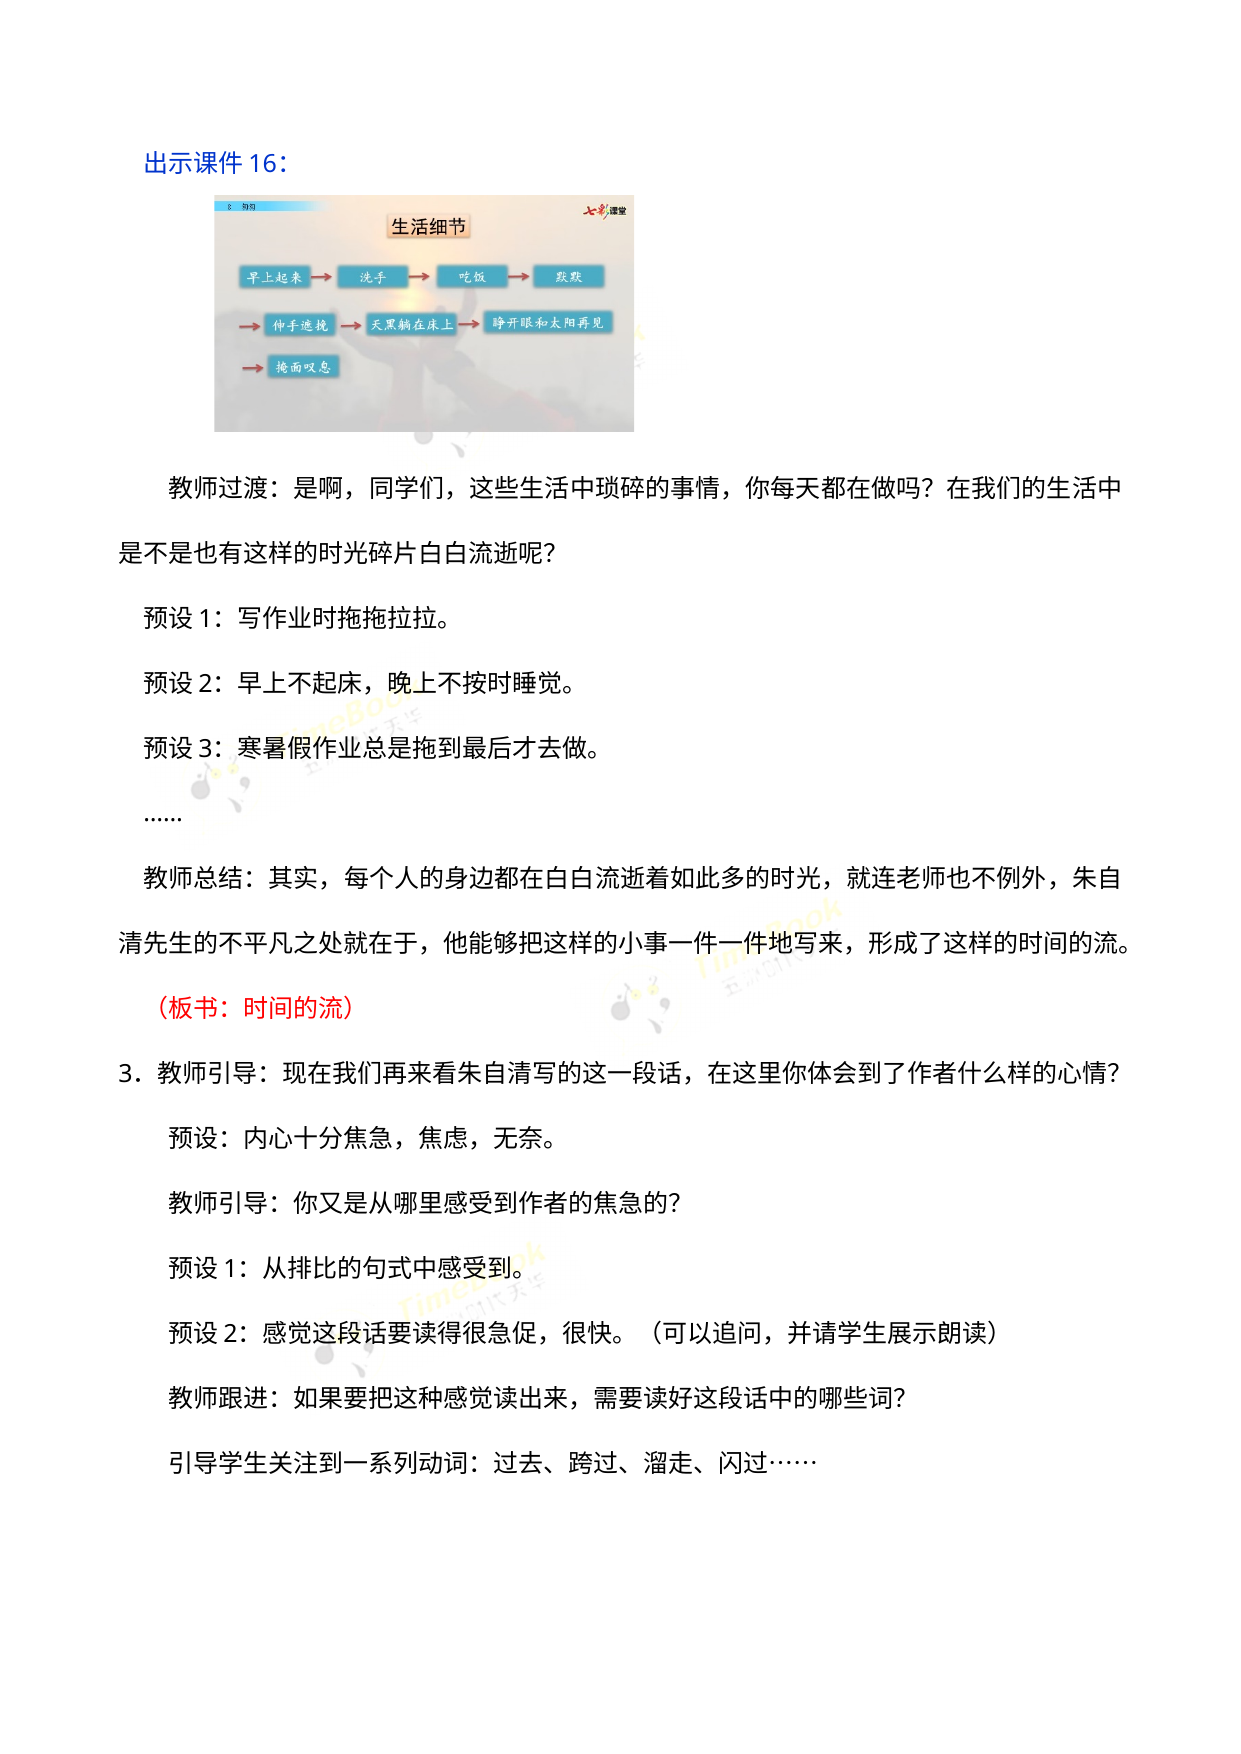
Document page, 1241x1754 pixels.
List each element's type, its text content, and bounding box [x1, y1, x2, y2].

text 预设3：寒暑假作业总是拖到最后才去做。 [118, 714, 1122, 779]
text 3．教师引导：现在我们再来看朱自清写的这一段话，在这里你体会到了作者什么样的心情？ [118, 1039, 1122, 1104]
text （板书：时间的流） [118, 974, 1122, 1039]
text 预设2：早上不起床，晚上不按时睡觉。 [118, 649, 1122, 714]
text 引导学生关注到一系列动词：过去、跨过、溜走、闪过…… [118, 1429, 1122, 1494]
text 预设2：感觉这段话要读得很急促，很快。（可以追问，并请学生展示朗读） [118, 1299, 1122, 1364]
text 预设1：从排比的句式中感受到。 [118, 1234, 1122, 1299]
text …… [118, 779, 1122, 844]
text 教师跟进：如果要把这种感觉读出来，需要读好这段话中的哪些词？ [118, 1364, 1122, 1429]
text 预设：内心十分焦急，焦虑，无奈。 [118, 1104, 1122, 1169]
text 教师引导：你又是从哪里感受到作者的焦急的？ [118, 1169, 1122, 1234]
text 教师总结：其实，每个人的身边都在白白流逝着如此多的时光，就连老师也不例外，朱自清先生的不平凡之处就在于，他能够把这样的小事一件一件地写来，形成了这样的时间的流。 [118, 844, 1122, 974]
text 出示课件16： [118, 129, 1122, 194]
text 预设1：写作业时拖拖拉拉。 [118, 584, 1122, 649]
picture [214, 195, 635, 432]
